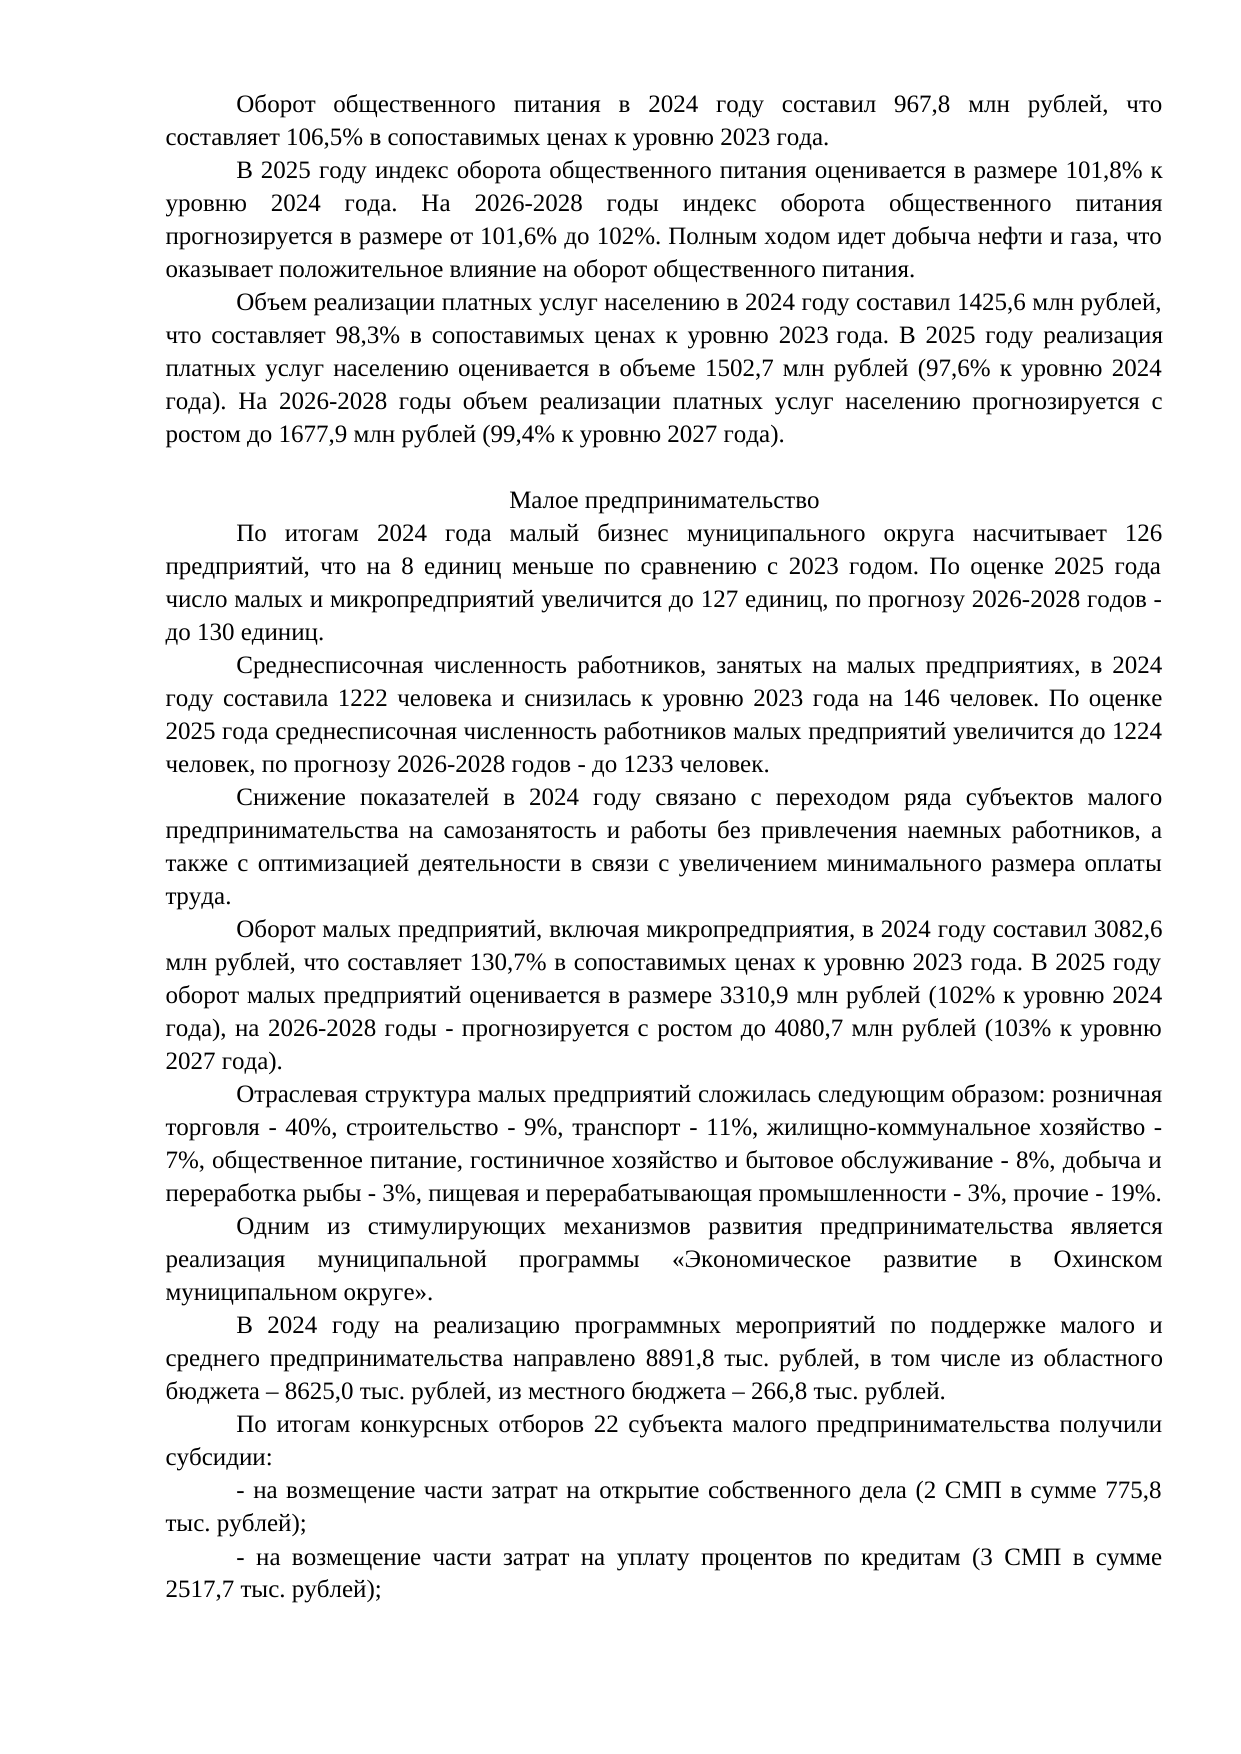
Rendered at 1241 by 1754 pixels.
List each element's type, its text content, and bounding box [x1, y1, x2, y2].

text По итогам 2024 года малый бизнес муниципального округа насчитывает 126 предприятий, что на 8 единиц меньше по сравнению с 2023 годом. По оценке 2025 года число малых и микропредприятий увеличится до 127 единиц, по прогнозу 2026-2028 годов - до 130 единиц. [165, 518, 1163, 646]
text Оборот общественного питания в 2024 году составил 967,8 млн рублей, что составляет 106,5% в сопоставимых ценах к уровню 2023 года. [165, 89, 1163, 150]
text Объем реализации платных услуг населению в 2024 году составил 1425,6 млн рублей, что составляет 98,3% в сопоставимых ценах к уровню 2023 года. В 2025 году реализация платных услуг населению оценивается в объеме 1502,7 млн рублей (97,6% к уровню 2024 года). На 2026-2028 годы объем реализации платных услуг населению прогнозируется с ростом до 1677,9 млн рублей (99,4% к уровню 2027 года). [165, 287, 1163, 448]
text В 2025 году индекс оборота общественного питания оценивается в размере 101,8% к уровню 2024 года. На 2026-2028 годы индекс оборота общественного питания прогнозируется в размере от 101,6% до 102%. Полным ходом идет добыча нефти и газа, что оказывает положительное влияние на оборот общественного питания. [165, 155, 1163, 282]
text Малое предпринимательство [165, 485, 1163, 514]
text По итогам конкурсных отборов 22 субъекта малого предпринимательства получили субсидии: [165, 1409, 1163, 1471]
text Среднесписочная численность работников, занятых на малых предприятиях, в 2024 году составила 1222 человека и снизилась к уровню 2023 года на 146 человек. По оценке 2025 года среднесписочная численность работников малых предприятий увеличится до 1224 человек, по прогнозу 2026-2028 годов - до 1233 человек. [165, 650, 1163, 778]
text Отраслевая структура малых предприятий сложилась следующим образом: розничная торговля - 40%, строительство - 9%, транспорт - 11%, жилищно-коммунальное хозяйство - 7%, общественное питание, гостиничное хозяйство и бытовое обслуживание - 8%, добыча и переработка рыбы - 3%, пищевая и перерабатывающая промышленности - 3%, прочие - 19%. [165, 1079, 1163, 1207]
text Оборот малых предприятий, включая микропредприятия, в 2024 году составил 3082,6 млн рублей, что составляет 130,7% в сопоставимых ценах к уровню 2023 года. В 2025 году оборот малых предприятий оценивается в размере 3310,9 млн рублей (102% к уровню 2024 года), на 2026-2028 годы - прогнозируется с ростом до 4080,7 млн рублей (103% к уровню 2027 года). [165, 914, 1163, 1075]
text В 2024 году на реализацию программных мероприятий по поддержке малого и среднего предпринимательства направлено 8891,8 тыс. рублей, в том числе из областного бюджета – 8625,0 тыс. рублей, из местного бюджета – 266,8 тыс. рублей. [165, 1310, 1163, 1405]
list - на возмещение части затрат на открытие собственного дела (2 СМП в сумме 775,8 тыс. рублей); [165, 1476, 1163, 1537]
text Снижение показателей в 2024 году связано с переходом ряда субъектов малого предпринимательства на самозанятость и работы без привлечения наемных работников, а также с оптимизацией деятельности в связи с увеличением минимального размера оплаты труда. [165, 782, 1163, 910]
text - на возмещение части затрат на уплату процентов по кредитам (3 СМП в сумме 2517,7 тыс. рублей); [165, 1542, 1163, 1603]
text Одним из стимулирующих механизмов развития предпринимательства является реализация муниципальной программы «Экономическое развитие в Охинском муниципальном округе». [165, 1211, 1163, 1306]
